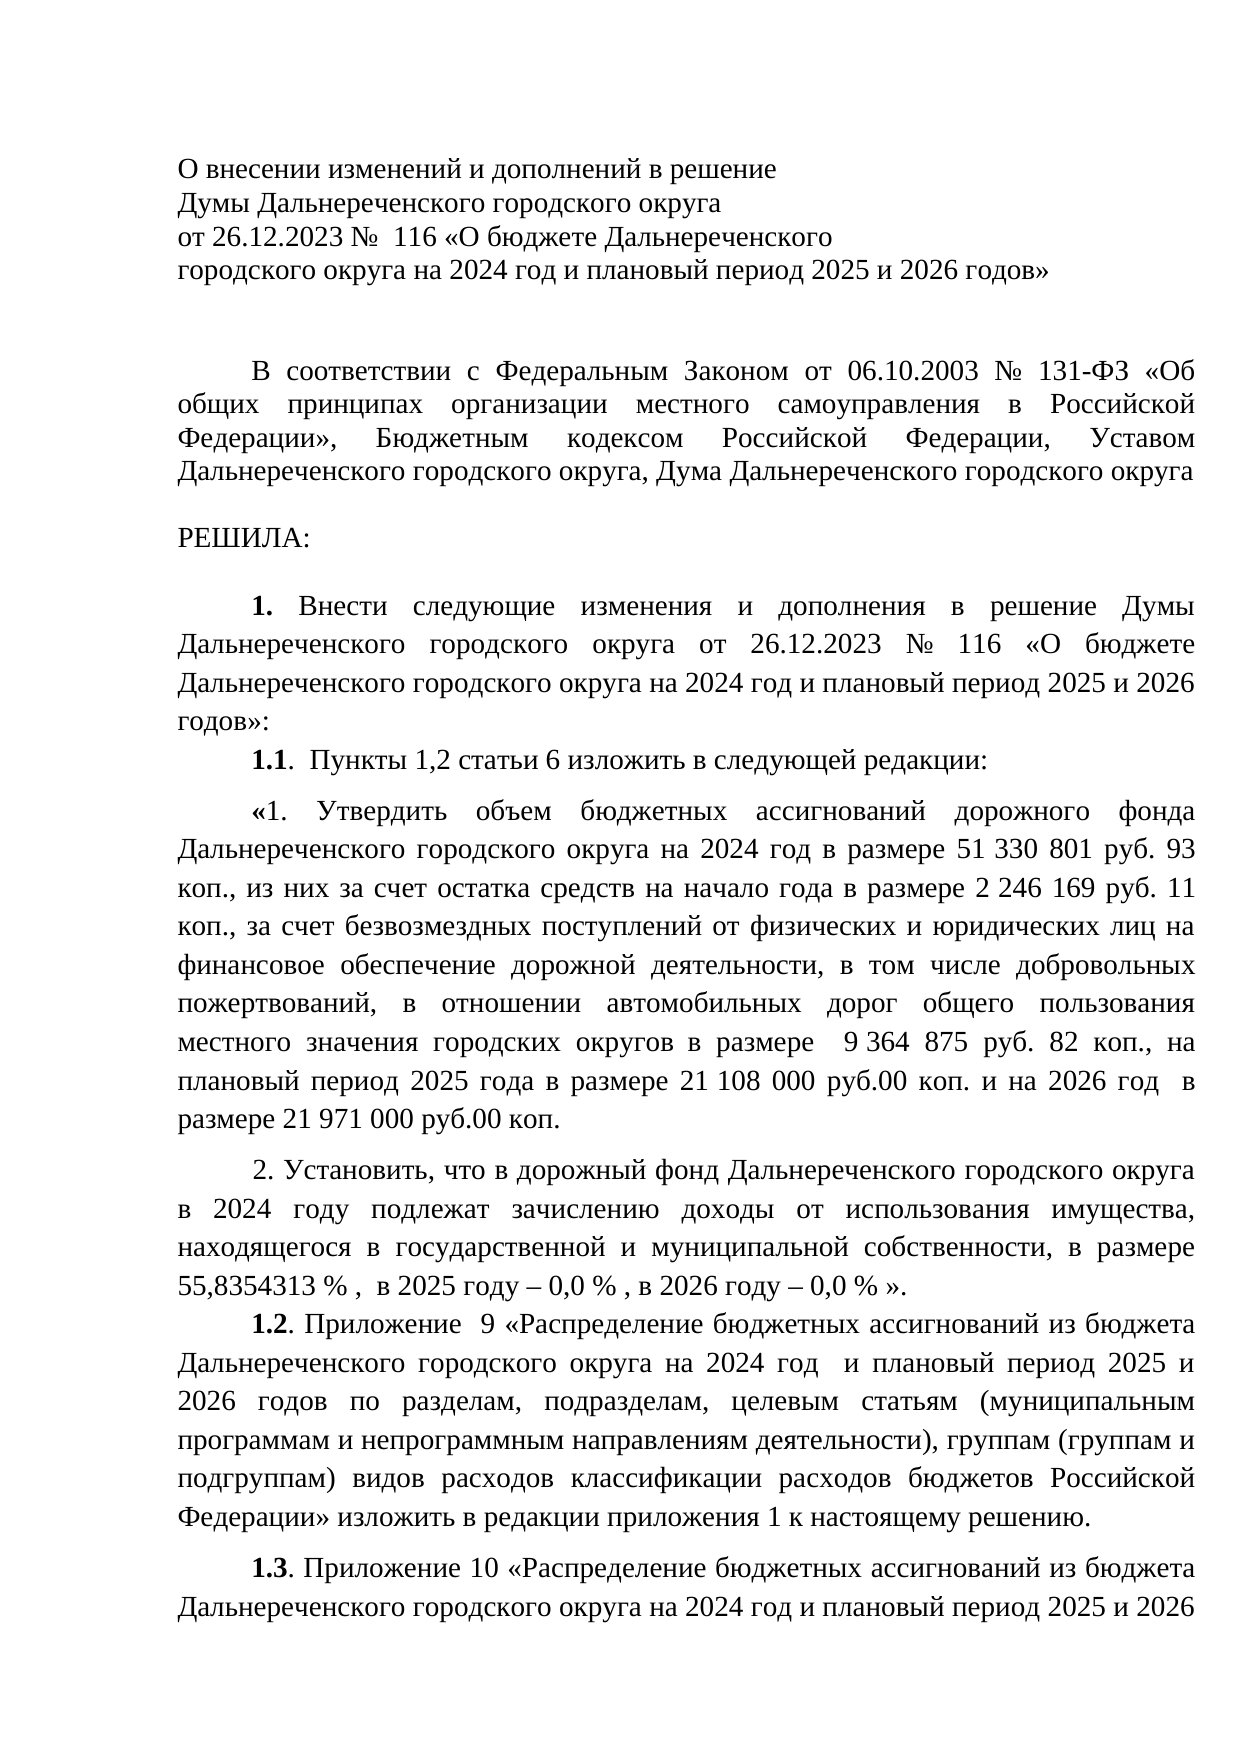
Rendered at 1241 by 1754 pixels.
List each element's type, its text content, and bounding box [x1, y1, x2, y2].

text от 26.12.2023 № 116 «О бюджете Дальнереченского [177, 219, 1196, 252]
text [177, 1550, 1196, 1622]
text РЕШИЛА: [177, 521, 1196, 554]
text городского округа на 2024 год и плановый период 2025 и 2026 годов» [177, 252, 1196, 286]
text В соответствии с Федеральным Законом от 06.10.2003 № 131-ФЗ «Об общих принципах организации местного самоуправления в Российской Федерации», Бюджетным кодексом Российской Федерации, Уставом Дальнереченского городского округа, Дума Дальнереченского городского округа [177, 353, 1196, 487]
text Думы Дальнереченского городского округа [177, 185, 1196, 219]
text 1.2. Приложение 9 «Распределение бюджетных ассигнований из бюджета Дальнереченского городского округа на 2024 год и плановый период 2025 и 2026 годов по разделам, подразделам, целевым статьям (муниципальным программам и непрограммным направлениям деятельности), группам (группам и подгруппам) видов расходов классификации расходов бюджетов Российской Федерации» изложить в редакции приложения 1 к настоящему решению. [177, 1306, 1196, 1533]
text О внесении изменений и дополнений в решение [177, 152, 1196, 185]
text 1. Внести следующие изменения и дополнения в решение Думы Дальнереченского городского округа от 26.12.2023 № 116 «О бюджете Дальнереченского городского округа на 2024 год и плановый период 2025 и 2026 годов»: [177, 588, 1196, 737]
text 1.1. Пункты 1,2 статьи 6 изложить в следующей редакции: [177, 742, 1196, 775]
text 2. Установить, что в дорожный фонд Дальнереченского городского округа в 2024 году подлежат зачислению доходы от использования имущества, находящегося в государственной и муниципальной собственности, в размере 55,8354313 % , в 2025 году – 0,0 % , в 2026 году – 0,0 % ». [177, 1152, 1196, 1301]
text «1. Утвердить объем бюджетных ассигнований дорожного фонда Дальнереченского городского округа на 2024 год в размере 51 330 801 руб. 93 коп., из них за счет остатка средств на начало года в размере 2 246 169 руб. 11 коп., за счет безвозмездных поступлений от физических и юридических лиц на финансовое обеспечение дорожной деятельности, в том числе добровольных пожертвований, в отношении автомобильных дорог общего пользования местного значения городских округов в размере 9 364 875 руб. 82 коп., на плановый период 2025 года в размере 21 108 000 руб.00 коп. и на 2026 год в размере 21 971 000 руб.00 коп. [177, 793, 1196, 1135]
